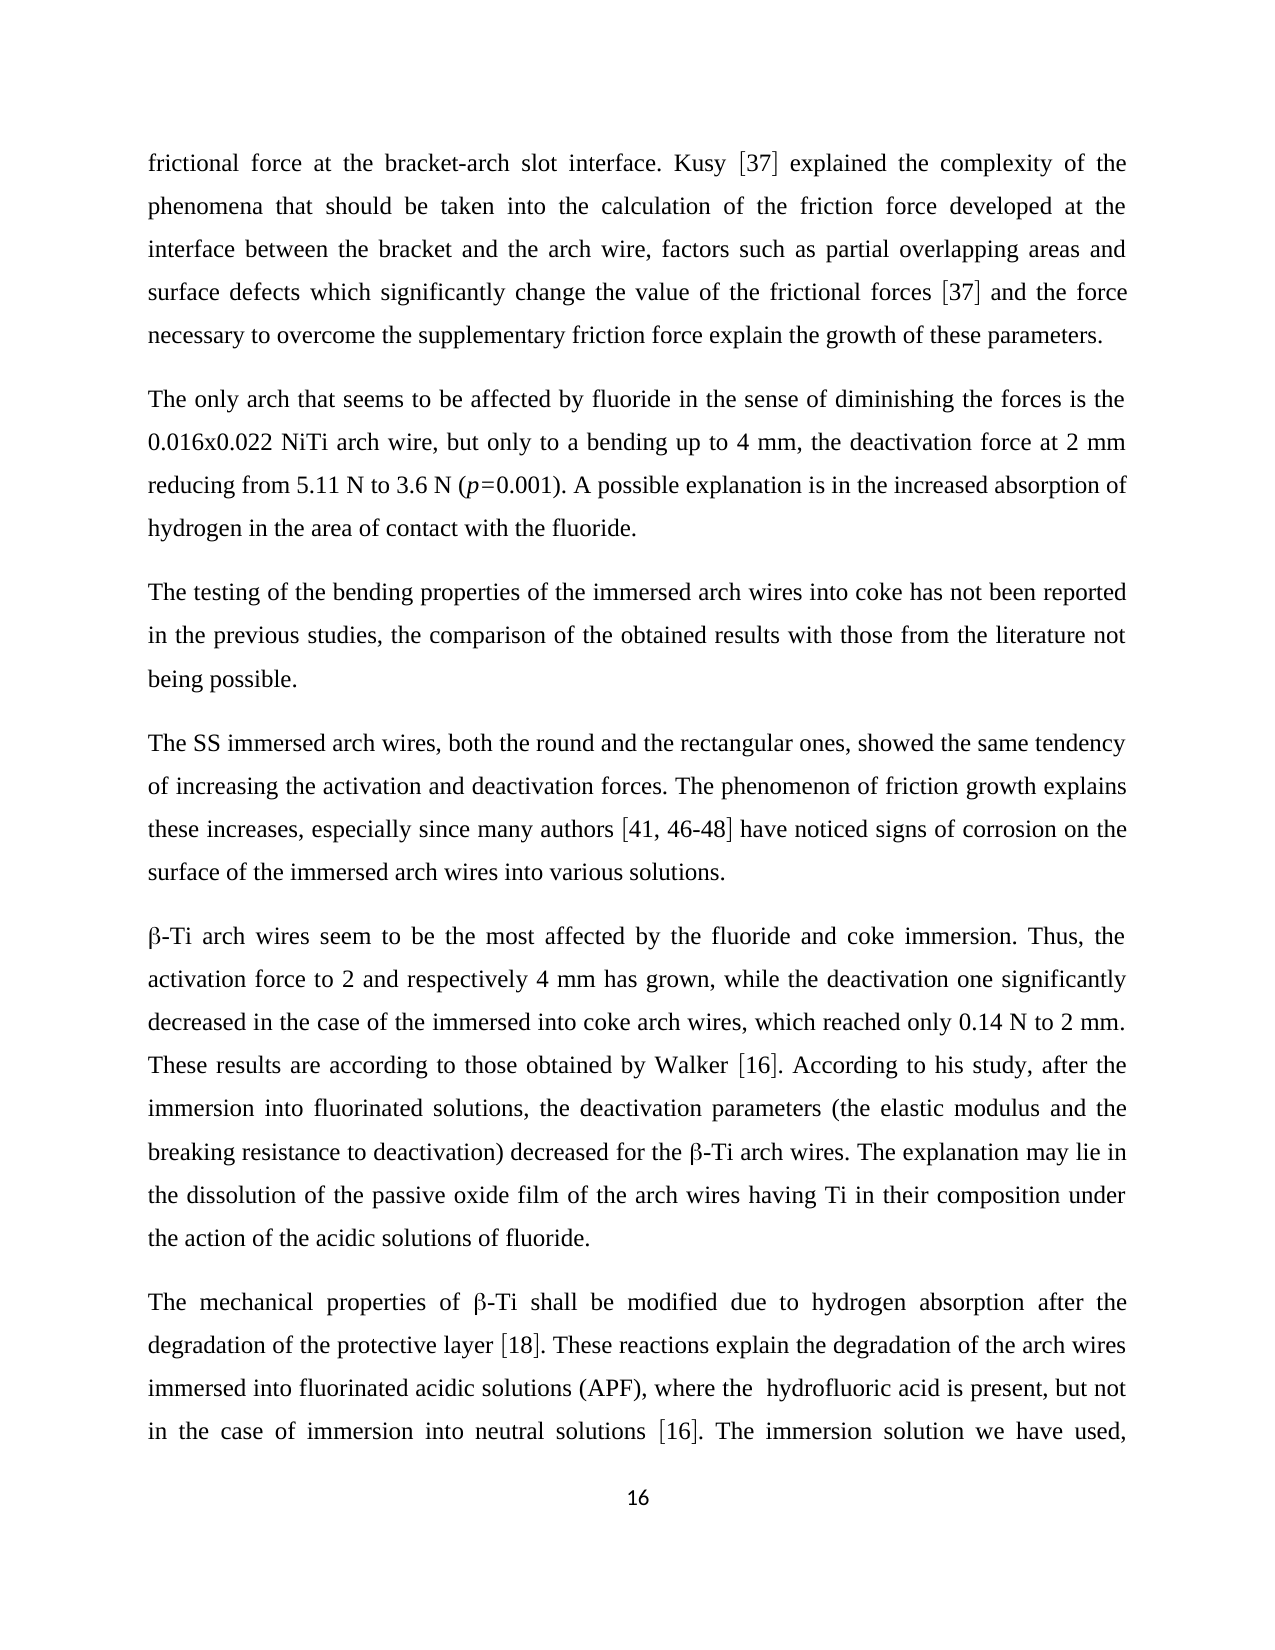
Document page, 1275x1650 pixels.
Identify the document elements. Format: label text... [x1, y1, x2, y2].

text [148, 148, 1127, 349]
text The SS immersed arch wires, both the round and the rectangular ones, showed the same tendency of increasing the activation and deactivation forces. The phenomenon of friction growth explains these increases, especially since many authors 41, 46-48 have noticed signs of corrosion on the surface of the immersed arch wires into various solutions. [148, 728, 1127, 886]
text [148, 1287, 1127, 1445]
text The only arch that seems to be affected by fluoride in the sense of diminishing the forces is the 0.016x0.022 NiTi arch wire, but only to a bending up to 4 mm, the deactivation force at 2 mm reducing from 5.11 N to 3.6 N (p=0.001). A possible explanation is in the increased absorption of hydrogen in the area of contact with the fluoride. [148, 384, 1127, 542]
text The testing of the bending properties of the immersed arch wires into coke has not been reported in the previous studies, the comparison of the obtained results with those from the literature not being possible. [148, 577, 1127, 692]
text -Ti arch wires seem to be the most affected by the fluoride and coke immersion. Thus, the activation force to 2 and respectively 4 mm has grown, while the deactivation one significantly decreased in the case of the immersed into coke arch wires, which reached only 0.14 N to 2 mm. These results are according to those obtained by Walker 16. According to his study, after the immersion into fluorinated solutions, the deactivation parameters (the elastic modulus and the breaking resistance to deactivation) decreased for the -Ti arch wires. The explanation may lie in the dissolution of the passive oxide film of the arch wires having Ti in their composition under the action of the acidic solutions of fluoride. [148, 921, 1127, 1252]
